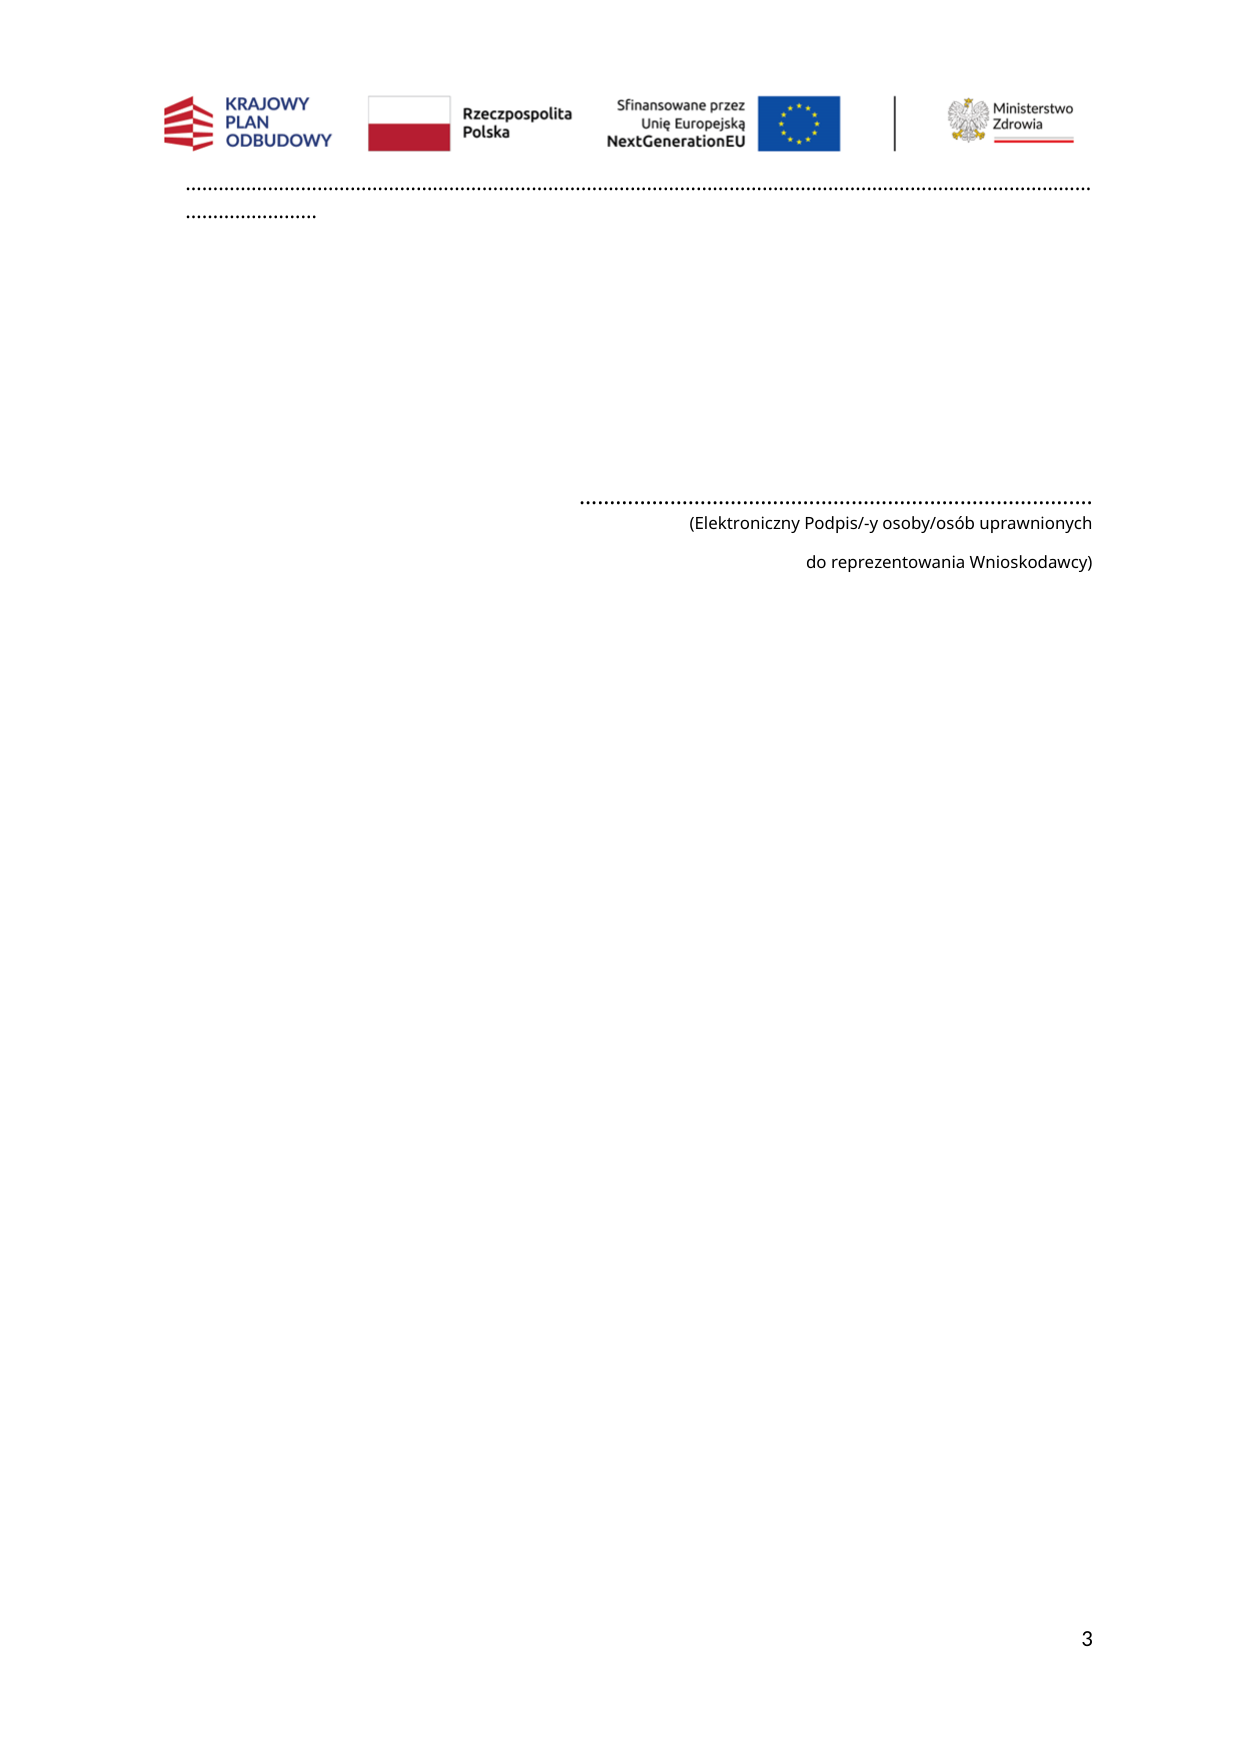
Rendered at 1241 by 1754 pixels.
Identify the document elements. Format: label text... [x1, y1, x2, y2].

text (Elektroniczny Podpis/-y osoby/osób uprawnionych [148, 511, 1092, 551]
picture [147, 73, 1093, 168]
text do reprezentowania Wnioskodawcy) [148, 551, 1092, 590]
text …………………………………………………………………………. [148, 480, 1092, 511]
